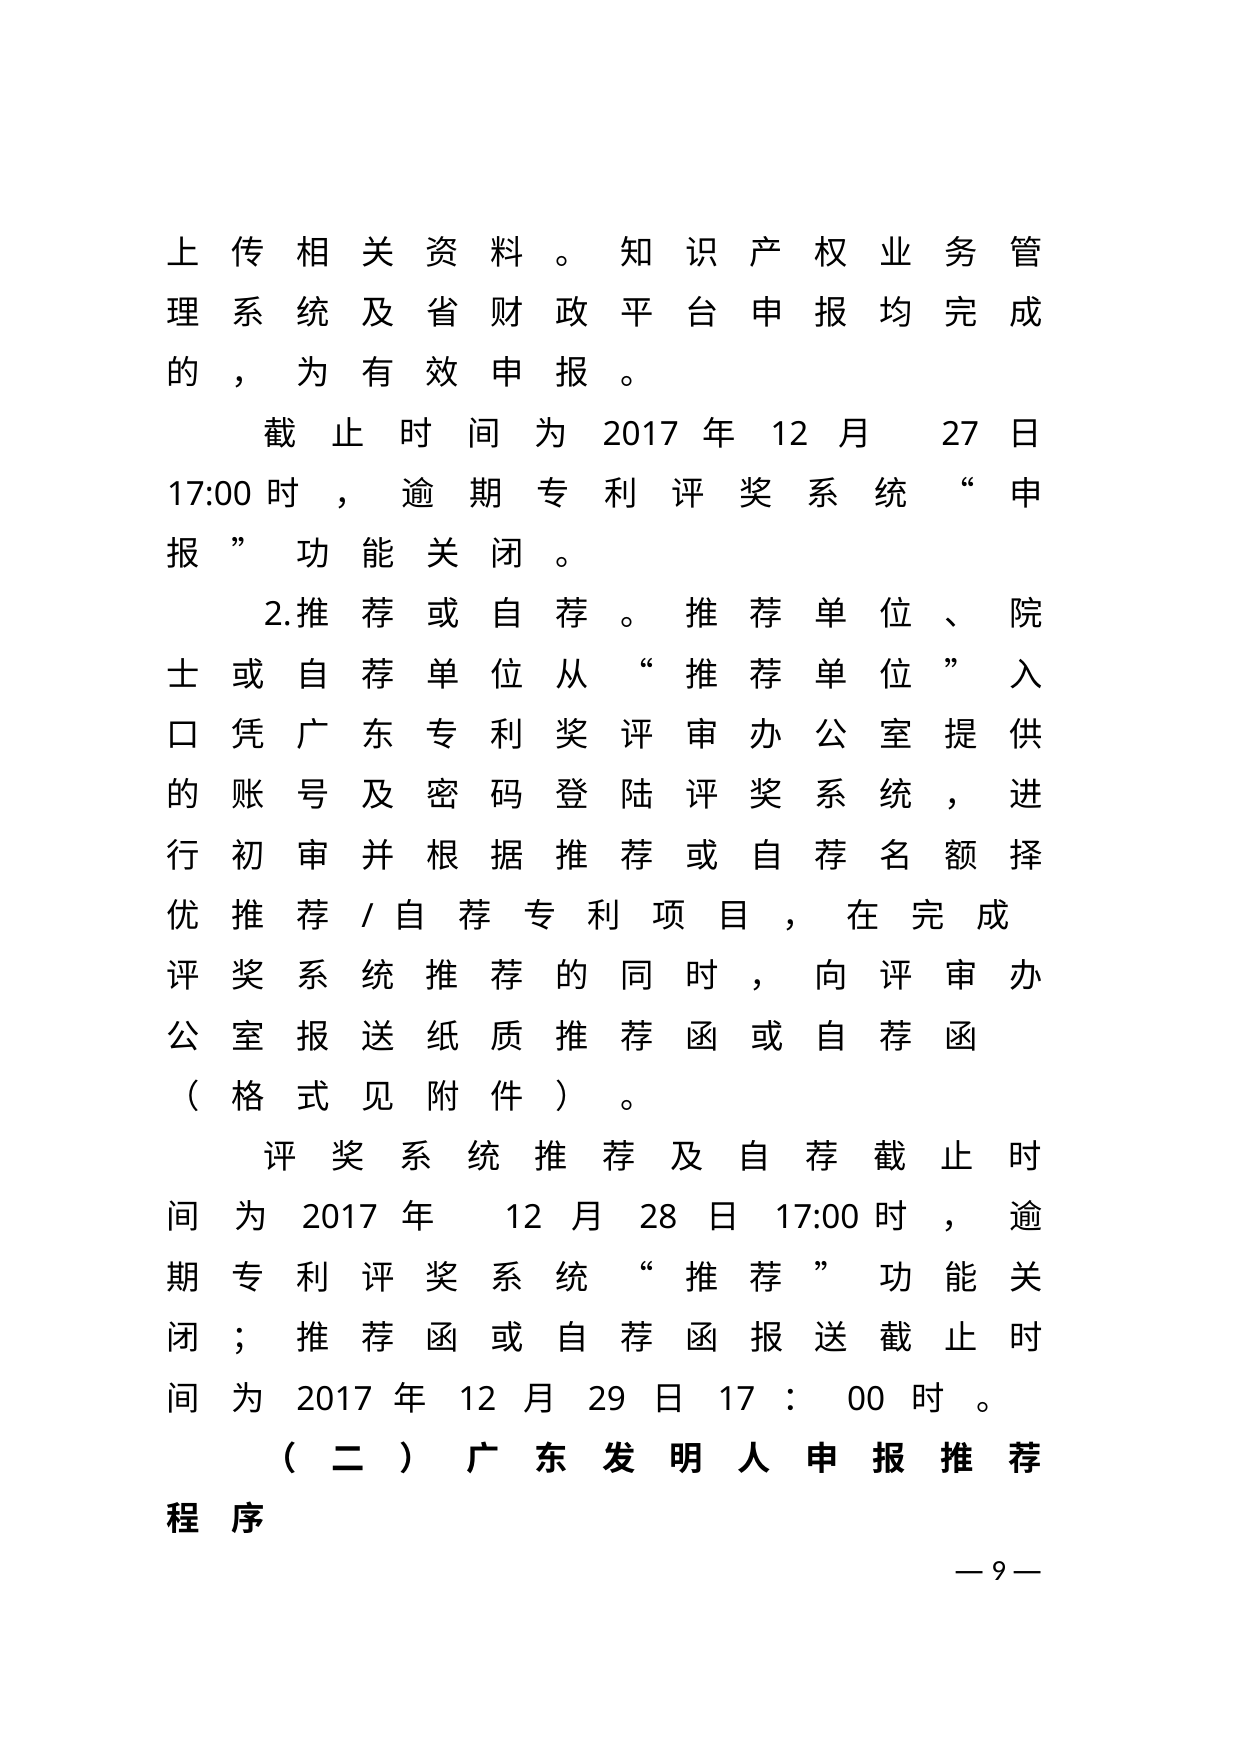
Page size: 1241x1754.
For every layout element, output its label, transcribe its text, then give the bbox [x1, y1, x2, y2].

text 截止时间为2017年12月 27日17:00时，逾期专利评奖系统“申报”功能关闭。 [167, 400, 1074, 581]
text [167, 219, 1074, 400]
text 2.推荐或自荐。推荐单位、院士或自荐单位从“推荐单位”入口凭广东专利奖评审办公室提供的账号及密码登陆评奖系统，进行初审并根据推荐或自荐名额择优推荐/自荐专利项目，在完成评奖系统推荐的同时，向评审办公室报送纸质推荐函或自荐函（格式见附件）。 [167, 581, 1074, 1124]
text （二）广东发明人申报推荐程序 [167, 1426, 1074, 1546]
text 评奖系统推荐及自荐截止时间为2017年 12月28日17:00时，逾期专利评奖系统“推荐”功能关闭；推荐函或自荐函报送截止时间为2017年12月29日17：00时。 [167, 1124, 1074, 1426]
